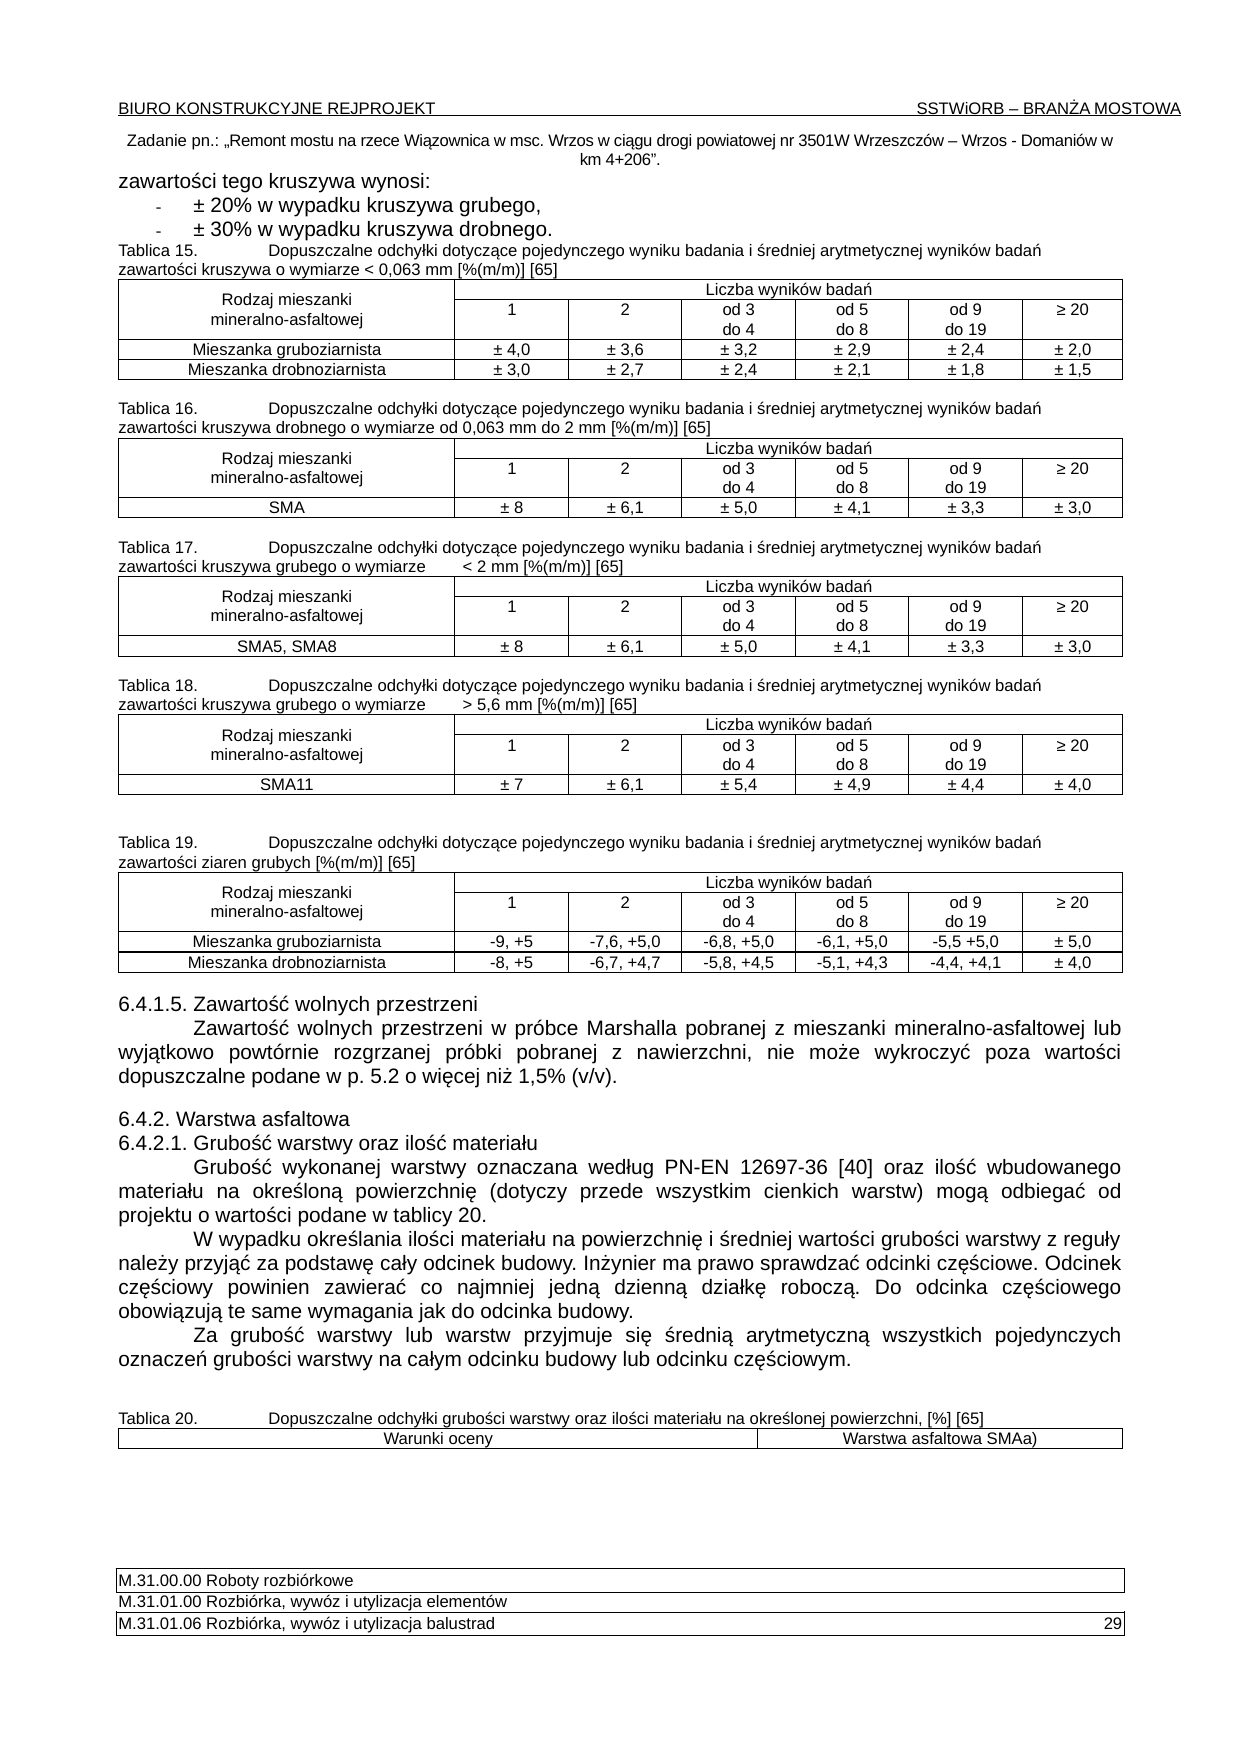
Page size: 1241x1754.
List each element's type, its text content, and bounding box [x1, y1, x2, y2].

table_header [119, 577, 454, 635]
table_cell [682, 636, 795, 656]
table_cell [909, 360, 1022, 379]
text Tablica 16. Dopuszczalne odchyłki dotyczące pojedynczego wyniku badania i średniej arytmetycznej wyników badań zawartości kruszywa drobnego o wymiarze od 0,063 mm do 2 mm [%(m/m)] [65] [118, 399, 1122, 437]
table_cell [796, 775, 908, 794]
text W wypadku określania ilości materiału na powierzchnię i średniej wartości grubości warstwy z reguły należy przyjąć za podstawę cały odcinek budowy. Inżynier ma prawo sprawdzać odcinki częściowe. Odcinek częściowy powinien zawierać co najmniej jedną dzienną działkę roboczą. Do odcinka częściowego obowiązują te same wymagania jak do odcinka budowy. [118, 1227, 1122, 1322]
text Tablica 18. Dopuszczalne odchyłki dotyczące pojedynczego wyniku badania i średniej arytmetycznej wyników badań zawartości kruszywa grubego o wymiarze > 5,6 mm [%(m/m)] [65] [118, 676, 1122, 714]
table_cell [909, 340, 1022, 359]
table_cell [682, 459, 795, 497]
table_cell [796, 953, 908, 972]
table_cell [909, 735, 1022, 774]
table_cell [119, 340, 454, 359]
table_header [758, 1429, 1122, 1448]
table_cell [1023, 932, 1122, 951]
text Tablica 15. Dopuszczalne odchyłki dotyczące pojedynczego wyniku badania i średniej arytmetycznej wyników badań zawartości kruszywa o wymiarze < 0,063 mm [%(m/m)] [65] [118, 241, 1122, 279]
text Tablica 20. Dopuszczalne odchyłki grubości warstwy oraz ilości materiału na określonej powierzchni, [%] [65] [118, 1409, 1122, 1428]
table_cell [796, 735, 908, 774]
text 6.4.2. Warstwa asfaltowa [118, 1107, 1122, 1131]
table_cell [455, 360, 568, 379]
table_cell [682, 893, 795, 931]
text 6.4.1.5. Zawartość wolnych przestrzeni [118, 992, 1122, 1016]
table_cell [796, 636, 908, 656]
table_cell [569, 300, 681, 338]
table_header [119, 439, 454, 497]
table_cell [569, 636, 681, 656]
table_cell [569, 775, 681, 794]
text Grubość wykonanej warstwy oznaczana według PN-EN 12697-36 [40] oraz ilość wbudowanego materiału na określoną powierzchnię (dotyczy przede wszystkim cienkich warstw) mogą odbiegać od projektu o wartości podane w tablicy 20. [118, 1155, 1122, 1227]
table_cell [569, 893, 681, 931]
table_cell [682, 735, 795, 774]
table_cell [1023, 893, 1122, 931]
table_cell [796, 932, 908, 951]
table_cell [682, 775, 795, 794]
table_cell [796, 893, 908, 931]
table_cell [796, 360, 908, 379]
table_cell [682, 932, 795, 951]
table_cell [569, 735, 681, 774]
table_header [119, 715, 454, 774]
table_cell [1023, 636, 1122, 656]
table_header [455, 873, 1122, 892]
list ± 30% w wypadku kruszywa drobnego. [156, 217, 1122, 241]
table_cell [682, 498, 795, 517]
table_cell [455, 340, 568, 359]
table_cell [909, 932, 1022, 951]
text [118, 169, 1122, 193]
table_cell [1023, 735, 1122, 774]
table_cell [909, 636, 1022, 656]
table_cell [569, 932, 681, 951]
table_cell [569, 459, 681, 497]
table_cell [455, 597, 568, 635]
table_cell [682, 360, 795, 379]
text Za grubość warstwy lub warstw przyjmuje się średnią arytmetyczną wszystkich pojedynczych oznaczeń grubości warstwy na całym odcinku budowy lub odcinku częściowym. [118, 1322, 1122, 1370]
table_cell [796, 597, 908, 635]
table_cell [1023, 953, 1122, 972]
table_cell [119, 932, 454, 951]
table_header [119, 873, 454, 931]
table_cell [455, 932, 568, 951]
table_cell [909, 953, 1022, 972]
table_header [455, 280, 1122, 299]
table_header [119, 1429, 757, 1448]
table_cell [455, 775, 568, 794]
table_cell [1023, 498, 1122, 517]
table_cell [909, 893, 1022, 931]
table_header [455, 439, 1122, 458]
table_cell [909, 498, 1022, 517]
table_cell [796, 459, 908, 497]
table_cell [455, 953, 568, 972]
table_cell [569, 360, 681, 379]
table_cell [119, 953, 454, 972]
text Tablica 19. Dopuszczalne odchyłki dotyczące pojedynczego wyniku badania i średniej arytmetycznej wyników badań zawartości ziaren grubych [%(m/m)] [65] [118, 833, 1122, 872]
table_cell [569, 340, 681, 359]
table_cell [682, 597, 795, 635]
text Tablica 17. Dopuszczalne odchyłki dotyczące pojedynczego wyniku badania i średniej arytmetycznej wyników badań zawartości kruszywa grubego o wymiarze < 2 mm [%(m/m)] [65] [118, 537, 1122, 576]
text 6.4.2.1. Grubość warstwy oraz ilość materiału [118, 1131, 1122, 1155]
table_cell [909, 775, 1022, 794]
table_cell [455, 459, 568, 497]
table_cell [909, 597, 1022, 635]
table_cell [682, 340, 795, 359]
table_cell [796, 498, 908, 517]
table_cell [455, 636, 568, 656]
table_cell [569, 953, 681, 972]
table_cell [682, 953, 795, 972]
list ± 20% w wypadku kruszywa grubego, [156, 193, 1122, 217]
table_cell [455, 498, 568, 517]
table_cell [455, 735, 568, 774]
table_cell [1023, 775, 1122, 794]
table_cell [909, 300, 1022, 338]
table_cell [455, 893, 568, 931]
text Zawartość wolnych przestrzeni w próbce Marshalla pobranej z mieszanki mineralno-asfaltowej lub wyjątkowo powtórnie rozgrzanej próbki pobranej z nawierzchni, nie może wykroczyć poza wartości dopuszczalne podane w p. 5.2 o więcej niż 1,5% (v/v). [118, 1016, 1122, 1088]
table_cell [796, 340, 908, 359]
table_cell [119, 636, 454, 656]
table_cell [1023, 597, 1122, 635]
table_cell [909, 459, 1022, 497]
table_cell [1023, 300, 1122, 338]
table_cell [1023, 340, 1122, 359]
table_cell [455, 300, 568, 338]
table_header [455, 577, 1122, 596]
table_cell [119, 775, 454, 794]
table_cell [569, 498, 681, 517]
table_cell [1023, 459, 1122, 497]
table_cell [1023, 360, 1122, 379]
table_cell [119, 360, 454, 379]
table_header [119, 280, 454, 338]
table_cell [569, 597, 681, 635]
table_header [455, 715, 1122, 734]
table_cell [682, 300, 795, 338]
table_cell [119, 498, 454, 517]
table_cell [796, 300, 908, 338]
